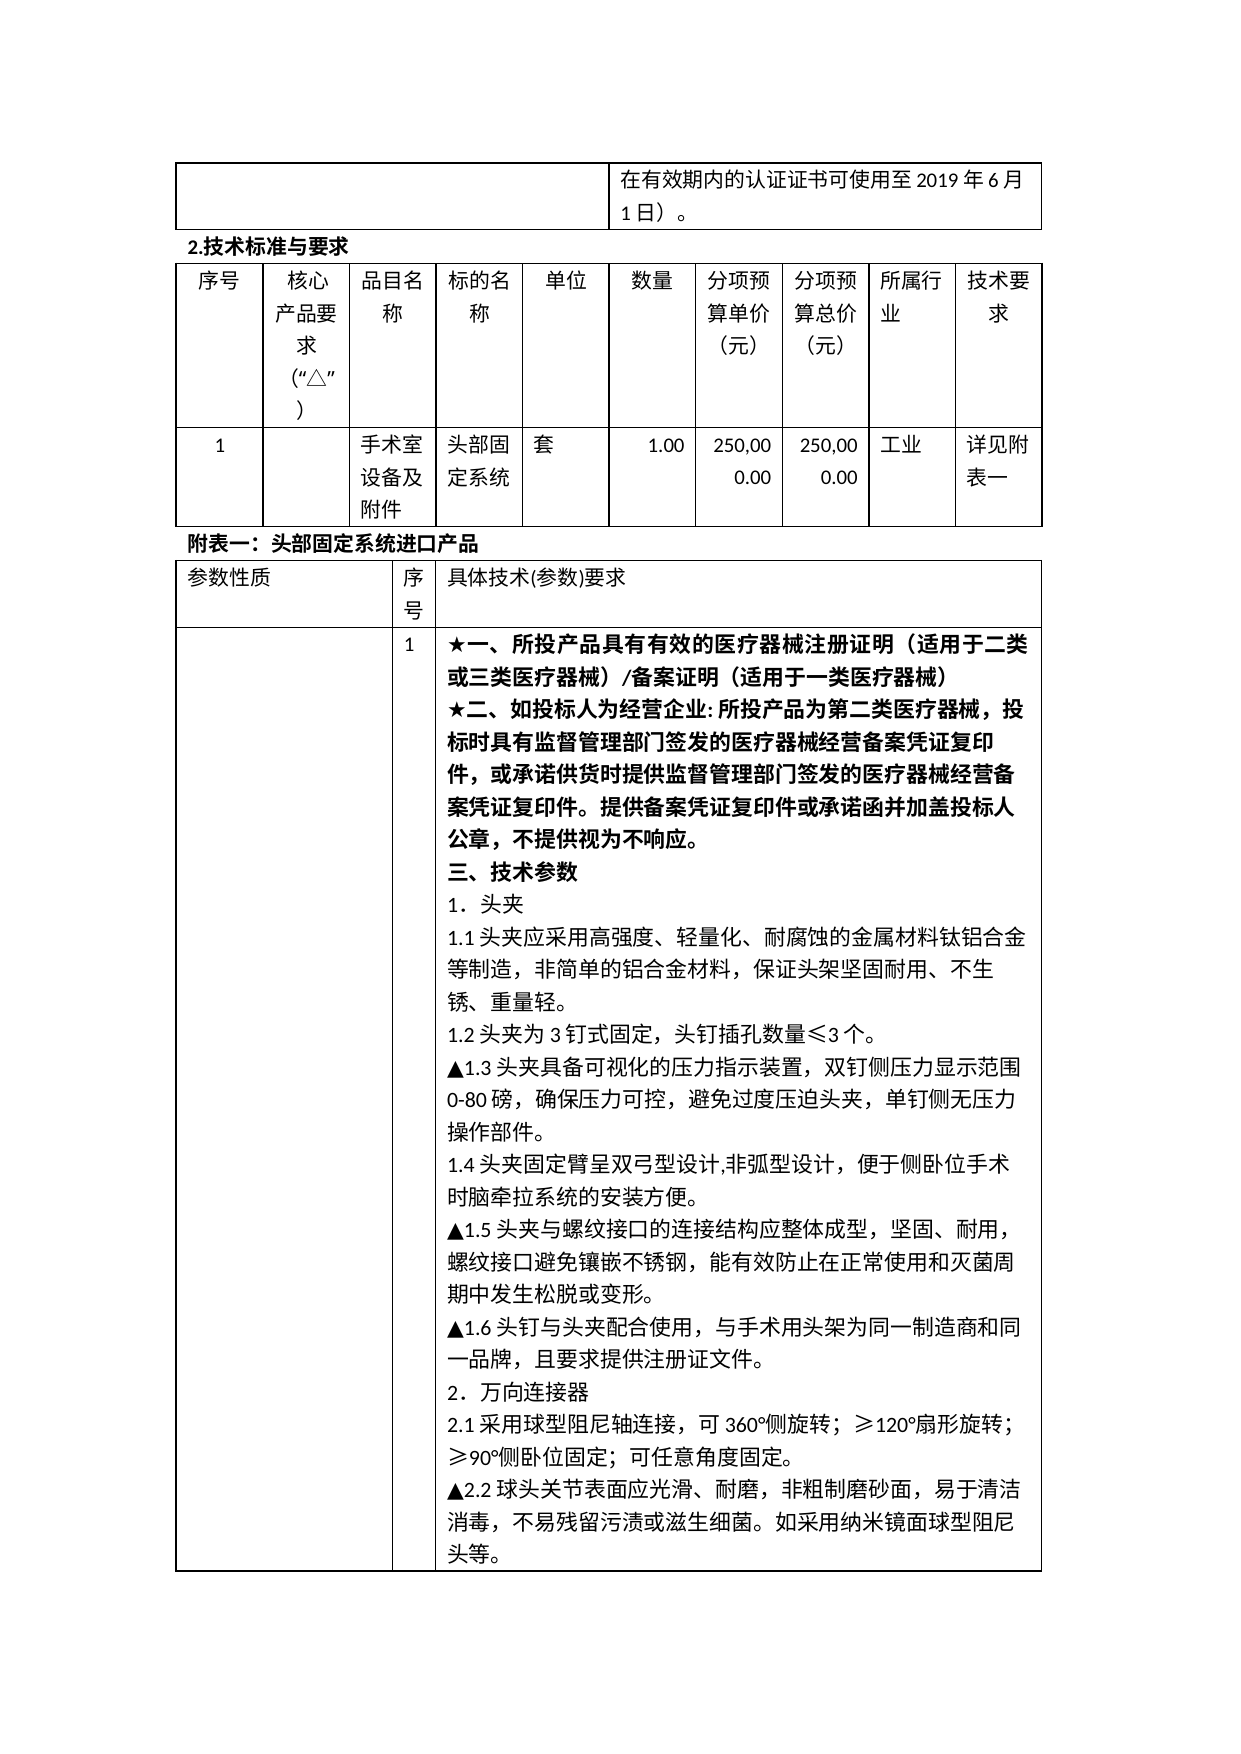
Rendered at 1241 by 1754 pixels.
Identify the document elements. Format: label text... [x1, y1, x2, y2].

table_header 分项预算总价（元） [783, 264, 868, 427]
table_cell 详见附表一 [956, 428, 1041, 526]
table_cell [177, 628, 392, 1570]
table_header 分项预算单价（元） [696, 264, 782, 427]
table_header 序号 [393, 561, 435, 626]
table_header 数量 [610, 264, 695, 427]
table_cell 套 [523, 428, 608, 526]
table_cell 250,000.00 [783, 428, 868, 526]
table_header 序号 [177, 264, 262, 427]
table_header 具体技术(参数)要求 [436, 561, 1041, 626]
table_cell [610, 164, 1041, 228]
table_cell 250,000.00 [696, 428, 782, 526]
table_cell 手术室设备及附件 [350, 428, 435, 526]
table_header 参数性质 [177, 561, 392, 626]
table_cell 工业 [870, 428, 955, 526]
table_header 技术要求 [956, 264, 1041, 427]
table_header 所属行业 [870, 264, 955, 427]
text 附表一：头部固定系统进口产品 [187, 527, 1053, 560]
table_cell [264, 428, 349, 526]
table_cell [436, 628, 1041, 1570]
table_cell 1 [393, 628, 435, 1570]
table_header 单位 [523, 264, 608, 427]
table_cell 1.00 [610, 428, 695, 526]
table_header 标的名称 [437, 264, 522, 427]
text 2.技术标准与要求 [187, 230, 1053, 263]
table_cell 1 [177, 428, 262, 526]
table_cell 头部固定系统 [437, 428, 522, 526]
table_cell 其他 [177, 164, 608, 228]
table_header 核心产品要求（“△”） [264, 264, 349, 427]
table_header 品目名称 [350, 264, 435, 427]
